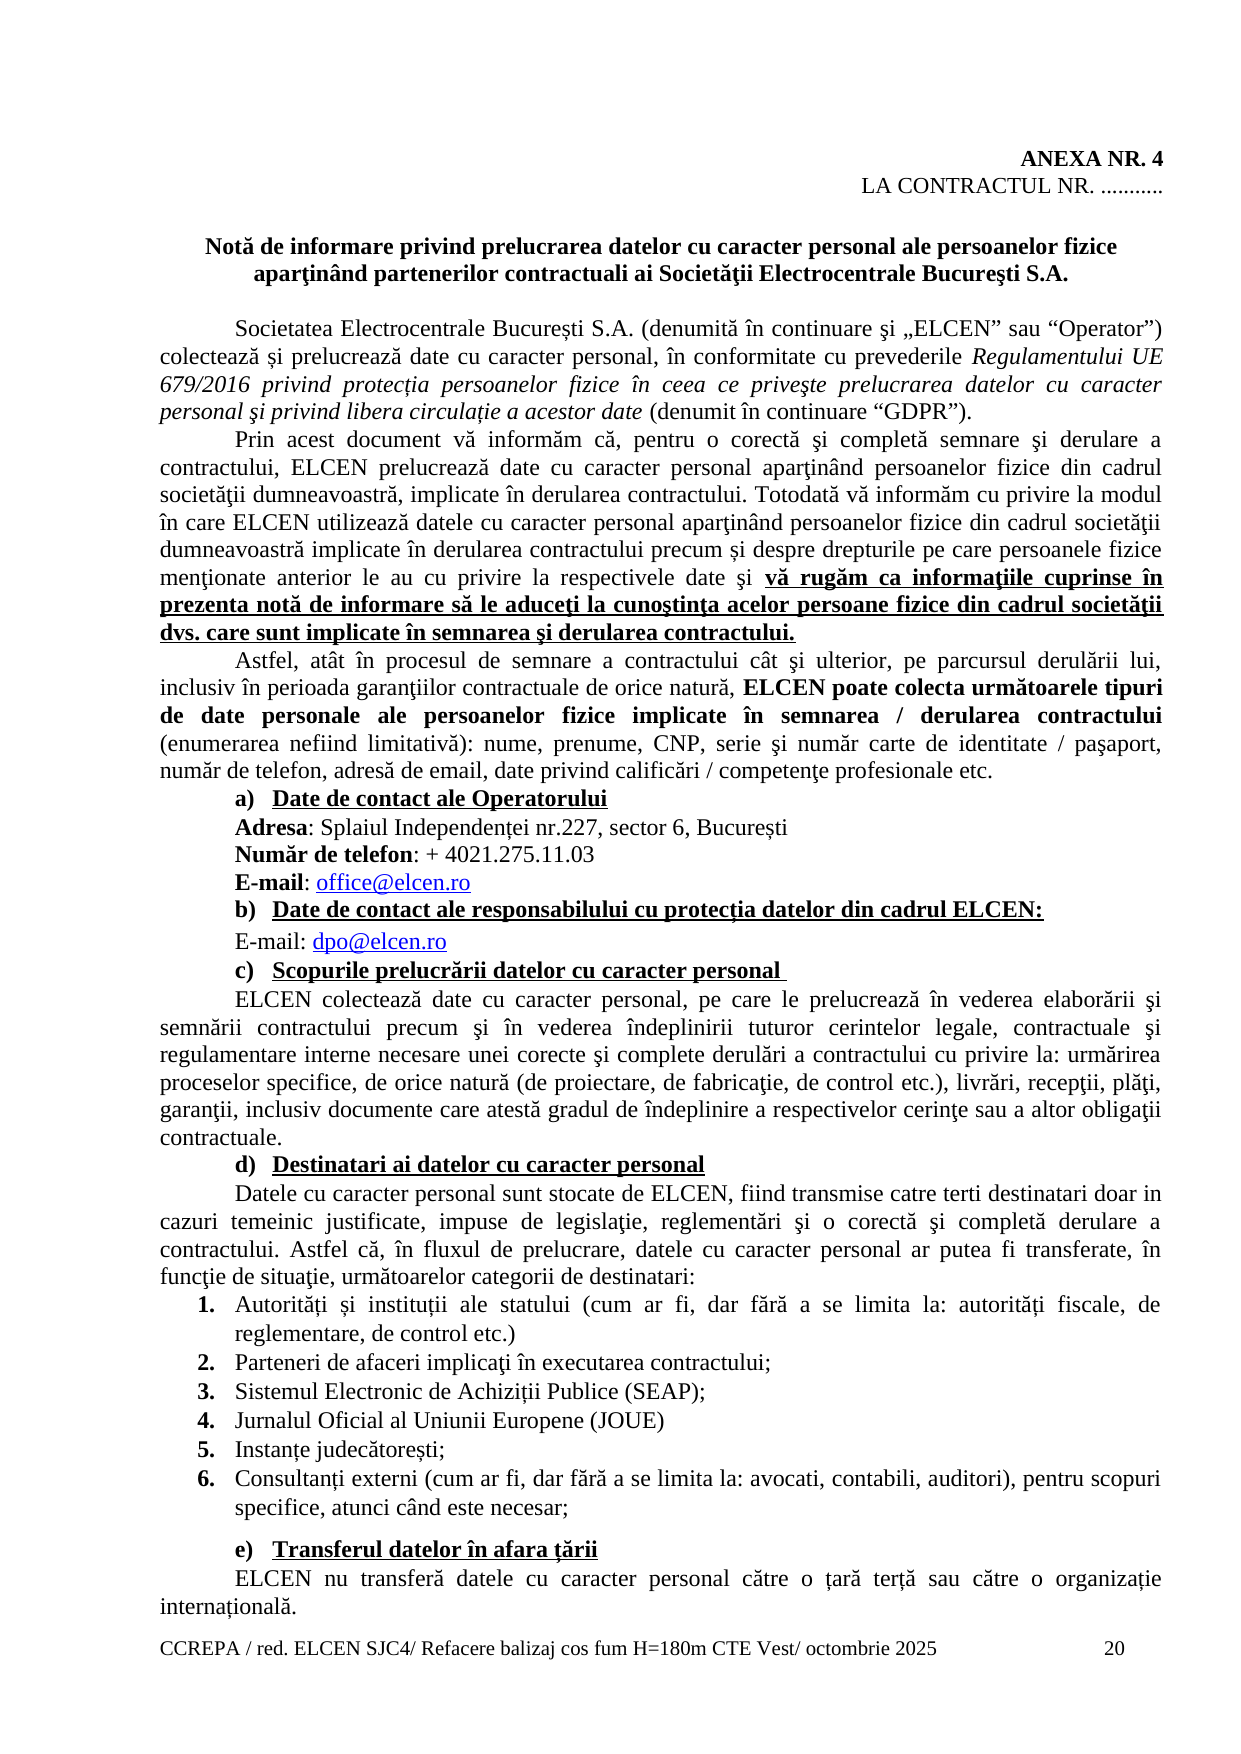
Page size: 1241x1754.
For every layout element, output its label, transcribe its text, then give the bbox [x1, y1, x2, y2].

text LA CONTRACTUL NR. ........... [159, 172, 1163, 198]
list Scopurile prelucrării datelor cu caracter personal [234, 955, 1163, 983]
list Destinatari ai datelor cu caracter personal [234, 1151, 1163, 1178]
list Jurnalul Oficial al Uniunii Europene (JOUE) [197, 1406, 1163, 1433]
list Date de contact ale Operatorului [234, 784, 1163, 811]
list Parteneri de afaceri implicaţi în executarea contractului; [197, 1348, 1163, 1375]
text E-mail: office@elcen.ro [159, 868, 1163, 896]
list Date de contact ale responsabilului cu protecția datelor din cadrul ELCEN: [234, 896, 1229, 923]
list Consultanți externi (cum ar fi, dar fără a se limita la: avocati, contabili, auditori), pentru scopuri specifice, atunci când este necesar; [197, 1464, 1163, 1521]
list Instanțe judecătorești; [197, 1435, 1163, 1463]
text Adresa: Splaiul Independenței nr.227, sector 6, București [159, 813, 1163, 840]
list Autorități și instituții ale statului (cum ar fi, dar fără a se limita la: autorități fiscale, de reglementare, de control etc.) [197, 1290, 1163, 1346]
text Prin acest document vă informăm că, pentru o corectă şi completă semnare şi derulare a contractului, ELCEN prelucrează date cu caracter personal aparţinând persoanelor fizice din cadrul societăţii dumneavoastră, implicate în derularea contractului. Totodată vă informăm cu privire la modul în care ELCEN utilizează datele cu caracter personal aparţinând persoanelor fizice din cadrul societăţii dumneavoastră implicate în derularea contractului precum și despre drepturile pe care persoanele fizice menţionate anterior le au cu privire la respectivele date şi vă rugăm ca informaţiile cuprinse în prezenta notă de informare să le aduceţi la cunoştinţa acelor persoane fizice din cadrul societăţii dvs. care sunt implicate în semnarea şi derularea contractului. [159, 425, 1163, 614]
text Notă de informare privind prelucrarea datelor cu caracter personal ale persoanelor fizice aparţinând partenerilor contractuali ai Societăţii Electrocentrale Bucureşti S.A. [159, 232, 1163, 287]
list Transferul datelor în afara țării [234, 1535, 1163, 1563]
text anexa nr. 4 [159, 145, 1163, 172]
text Societatea Electrocentrale București S.A. (denumită în continuare şi „ELCEN” sau “Operator”) colectează și prelucrează date cu caracter personal, în conformitate cu prevederile Regulamentului UE 679/2016 privind protecția persoanelor fizice în ceea ce priveşte prelucrarea datelor cu caracter personal şi privind libera circulație a acestor date (denumit în continuare “GDPR”). [159, 314, 1163, 425]
text Număr de telefon: + 4021.275.11.03 [159, 840, 1163, 868]
text ELCEN colectează date cu caracter personal, pe care le prelucrează în vederea elaborării şi semnării contractului precum şi în vederea îndeplinirii tuturor cerintelor legale, contractuale şi regulamentare interne necesare unei corecte şi complete derulări a contractului cu privire la: urmărirea proceselor specifice, de orice natură (de proiectare, de fabricaţie, de control etc.), livrări, recepţii, plăţi, garanţii, inclusiv documente care atestă gradul de îndeplinire a respectivelor cerinţe sau a altor obligaţii contractuale. [159, 985, 1163, 1151]
text ELCEN nu transferă datele cu caracter personal către o țară terță sau către o organizație internațională. [159, 1564, 1163, 1619]
text Astfel, atât în procesul de semnare a contractului cât şi ulterior, pe parcursul derulării lui, inclusiv în perioada garanţiilor contractuale de orice natură, ELCEN poate colecta următoarele tipuri de date personale ale persoanelor fizice implicate în semnarea / derularea contractului (enumerarea nefiind limitativă): nume, prenume, CNP, serie şi număr carte de identitate / paşaport, număr de telefon, adresă de email, date privind calificări / competenţe profesionale etc. [159, 646, 1163, 784]
text Datele cu caracter personal sunt stocate de ELCEN, fiind transmise catre terti destinatari doar in cazuri temeinic justificate, impuse de legislaţie, reglementări şi o corectă şi completă derulare a contractului. Astfel că, în fluxul de prelucrare, datele cu caracter personal ar putea fi transferate, în funcţie de situaţie, următoarelor categorii de destinatari: [159, 1179, 1163, 1290]
list Sistemul Electronic de Achiziții Publice (SEAP); [197, 1377, 1163, 1404]
text E-mail: dpo@elcen.ro [159, 927, 1163, 955]
